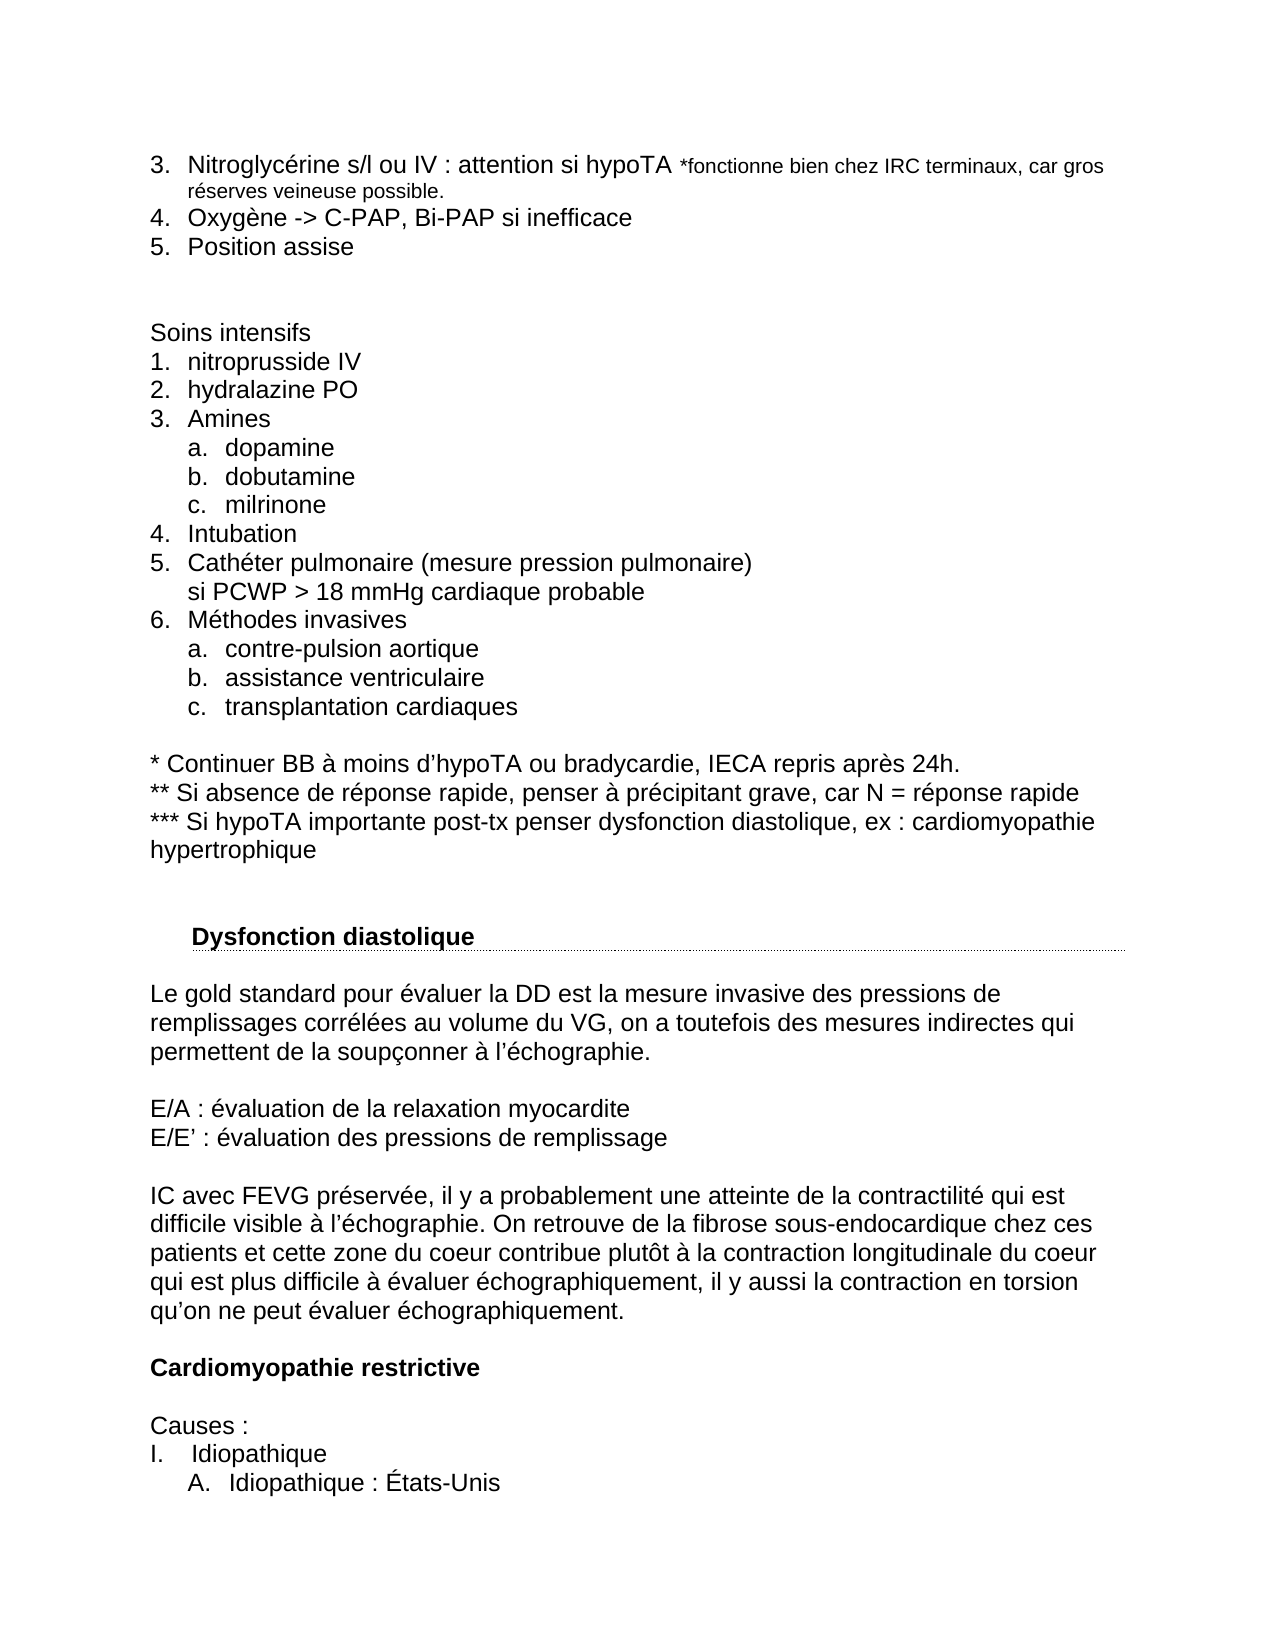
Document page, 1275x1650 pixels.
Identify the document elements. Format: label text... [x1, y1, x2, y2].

text Dysfonction diastolique [191, 921, 1125, 951]
list Idiopathique [150, 1439, 1125, 1468]
text IC avec FEVG préservée, il y a probablement une atteinte de la contractilité qui est difficile visible à l’échographie. On retrouve de la fibrose sous-endocardique chez ces patients et cette zone du coeur contribue plutôt à la contraction longitudinale du coeur qui est plus difficile à évaluer échographiquement, il y aussi la contraction en torsion qu’on ne peut évaluer échographiquement. [150, 1181, 1125, 1324]
text *** Si hypoTA importante post-tx penser dysfonction diastolique, ex : cardiomyopathie hypertrophique [150, 806, 1125, 864]
list Cathéter pulmonaire (mesure pression pulmonaire) si PCWP > 18 mmHg cardiaque probable [150, 548, 1125, 605]
text E/A : évaluation de la relaxation myocardite [150, 1094, 1125, 1123]
list Oxygène -> C-PAP, Bi-PAP si inefficace [150, 203, 1125, 231]
text Le gold standard pour évaluer la DD est la mesure invasive des pressions de remplissages corrélées au volume du VG, on a toutefois des mesures indirectes qui permettent de la soupçonner à l’échographie. [150, 979, 1125, 1066]
list hydralazine PO [150, 375, 1125, 404]
text ** Si absence de réponse rapide, penser à précipitant grave, car N = réponse rapide [150, 778, 1125, 806]
list Méthodes invasives [150, 605, 1125, 634]
list Nitroglycérine s/l ou IV : attention si hypoTA *fonctionne bien chez IRC terminaux, car gros réserves veineuse possible. [150, 150, 1125, 203]
list contre-pulsion aortique [187, 634, 1125, 663]
text Soins intensifs [150, 318, 1125, 346]
list assistance ventriculaire [187, 663, 1125, 691]
text E/E’ : évaluation des pressions de remplissage [150, 1123, 1125, 1152]
list milrinone [187, 490, 1125, 519]
text Cardiomyopathie restrictive [150, 1353, 1125, 1382]
list dobutamine [187, 461, 1125, 490]
list Position assise [150, 231, 1125, 260]
list Intubation [150, 519, 1125, 548]
list Amines [150, 404, 1125, 433]
text Causes : [150, 1411, 1125, 1439]
text * Continuer BB à moins d’hypoTA ou bradycardie, IECA repris après 24h. [150, 749, 1125, 778]
list nitroprusside IV [150, 346, 1125, 375]
list dopamine [187, 433, 1125, 461]
list transplantation cardiaques [187, 691, 1125, 720]
list Idiopathique : États-Unis [187, 1468, 1125, 1497]
